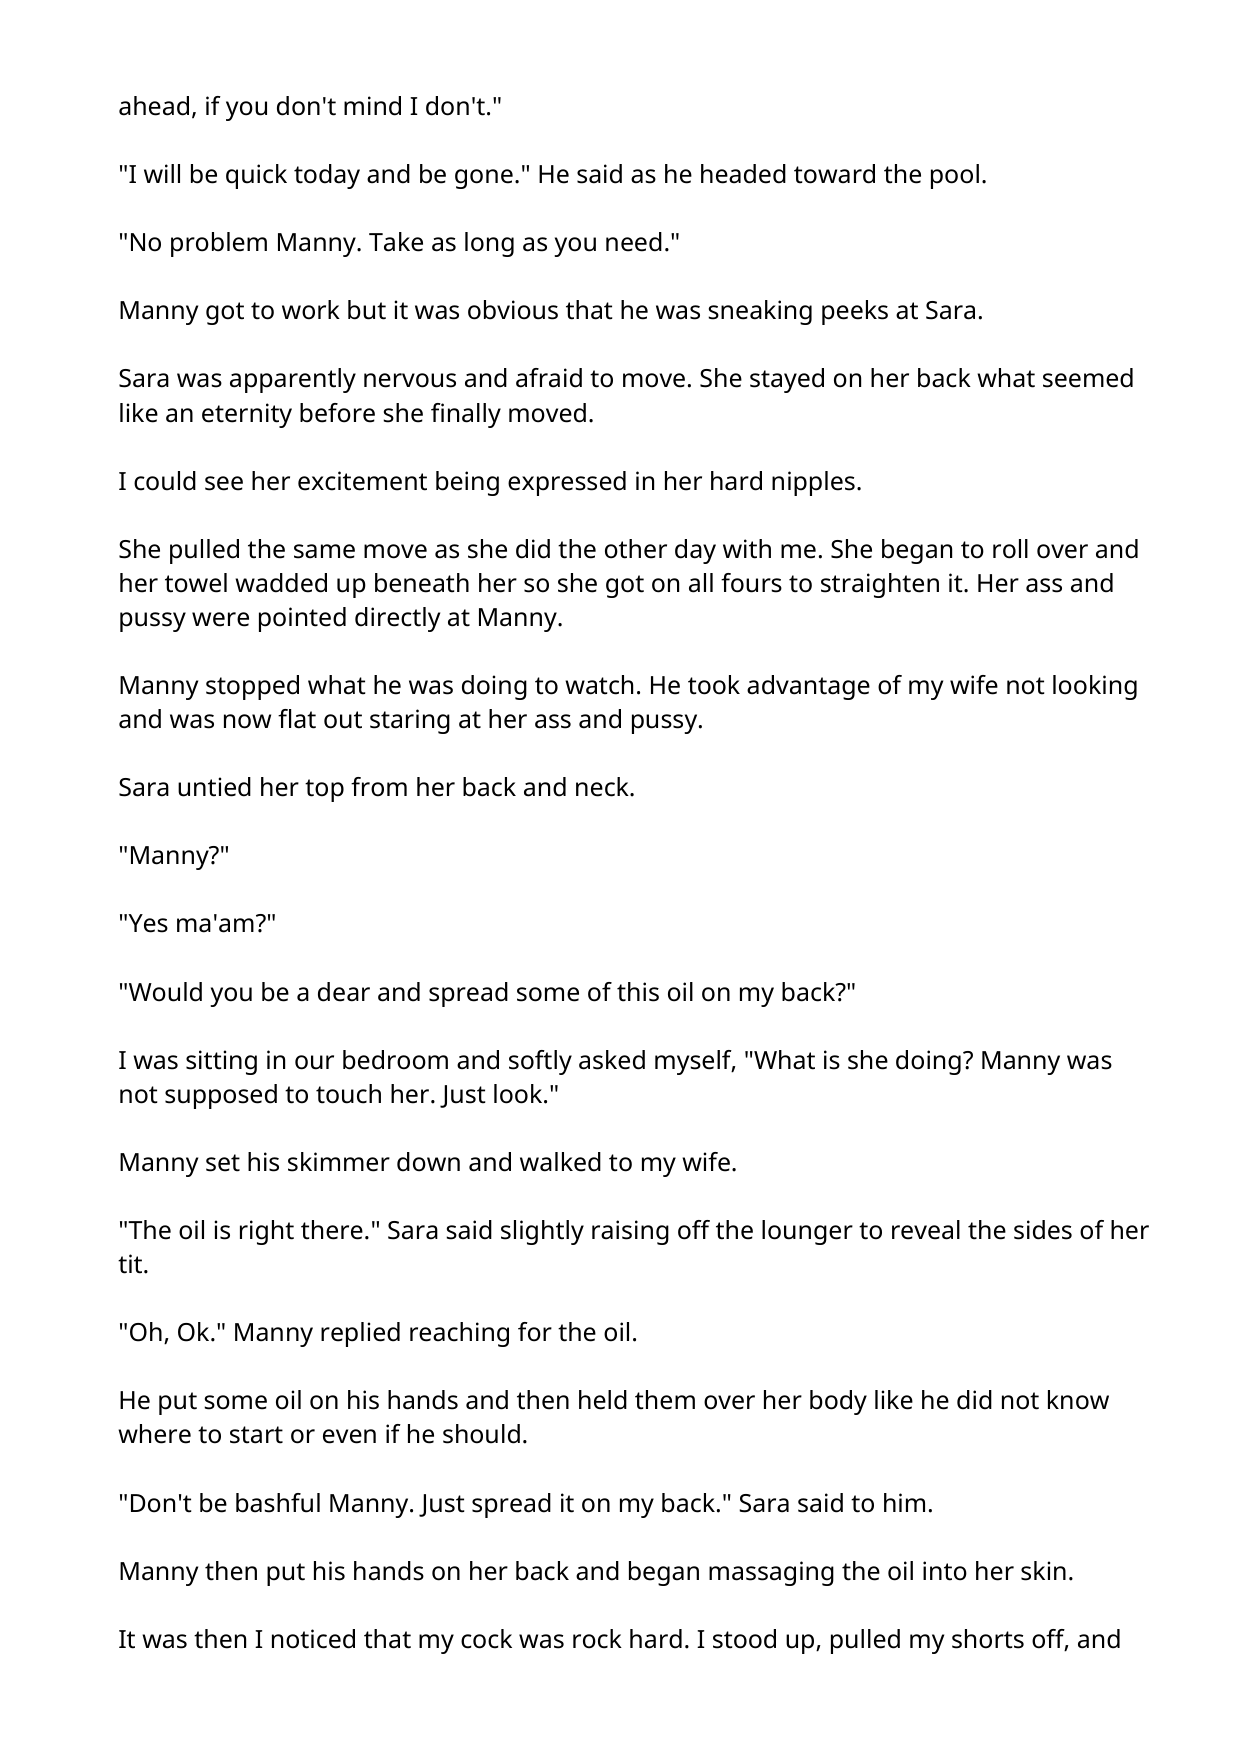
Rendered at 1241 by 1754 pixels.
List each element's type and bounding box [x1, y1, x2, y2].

text [118, 89, 1152, 1656]
